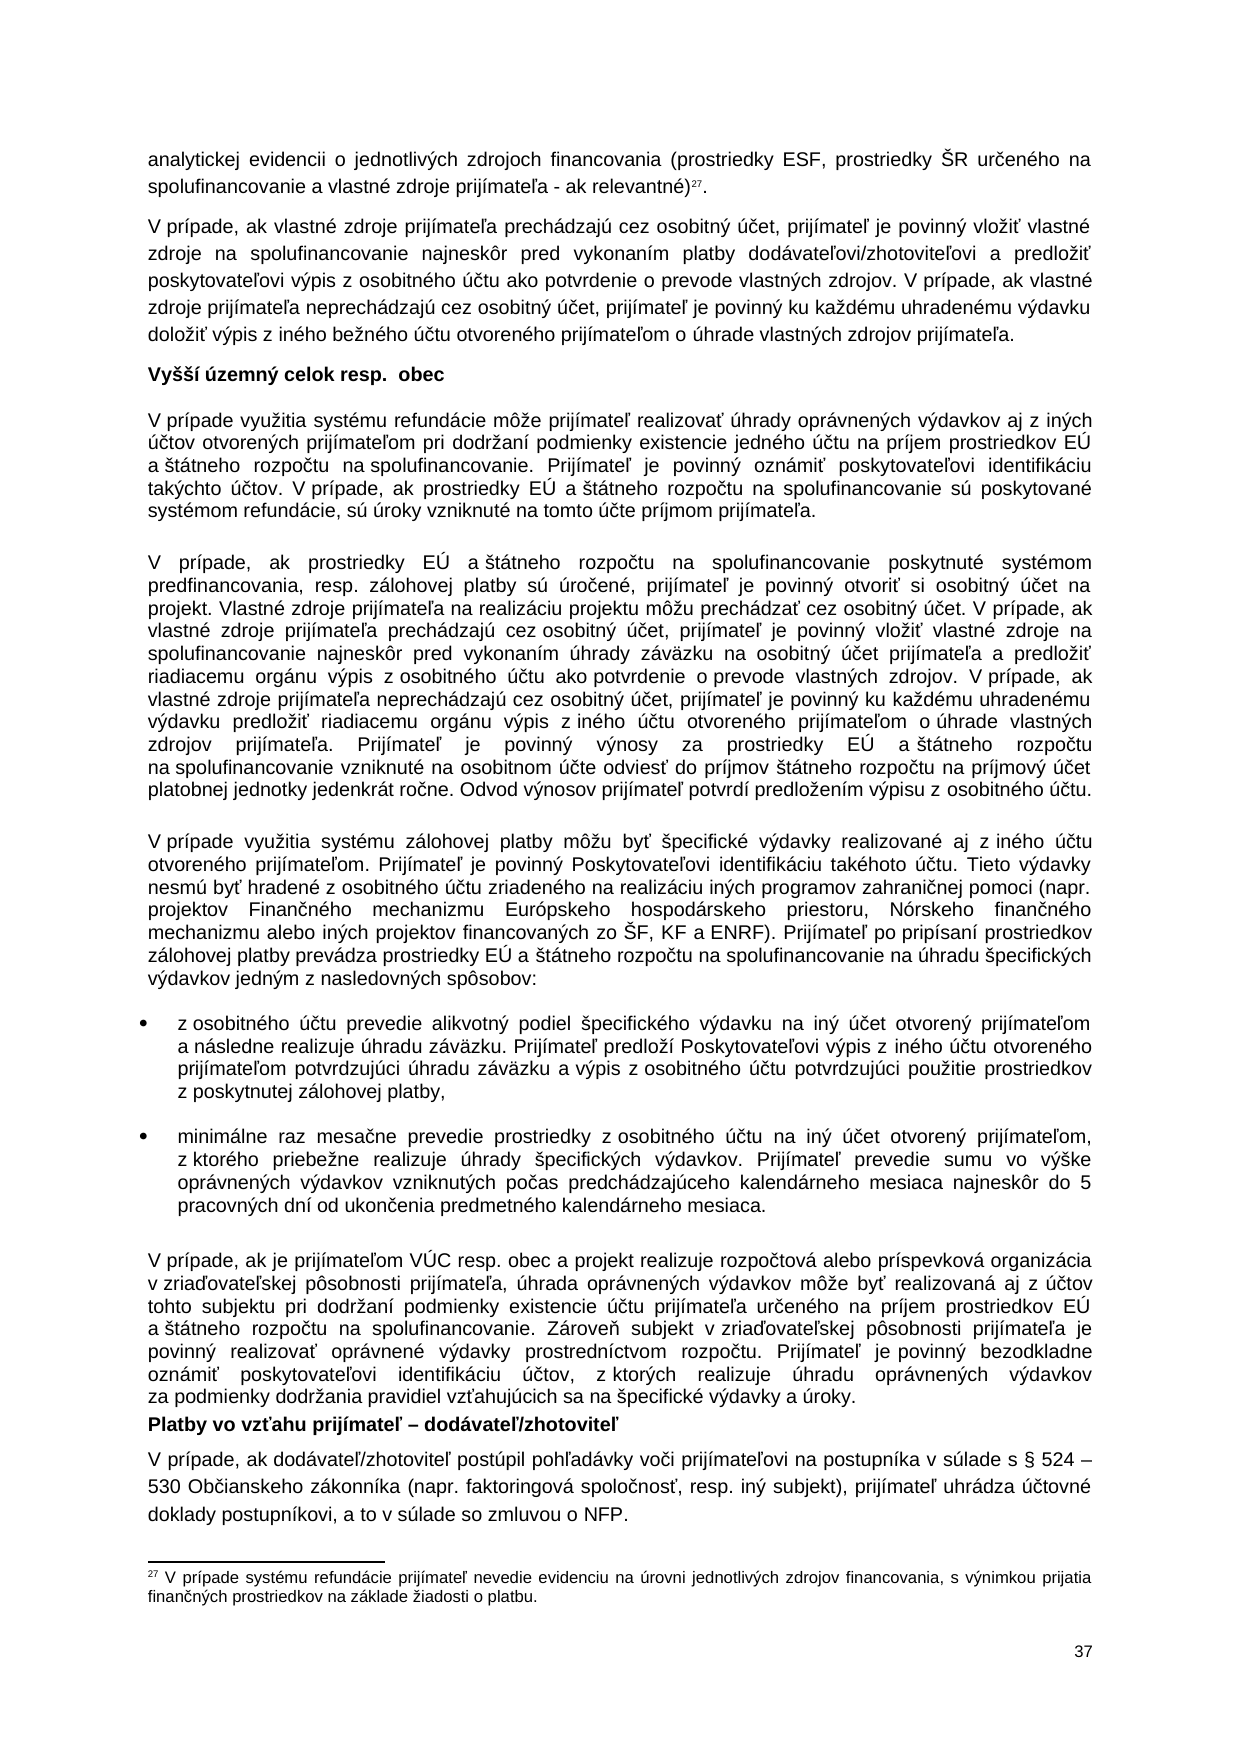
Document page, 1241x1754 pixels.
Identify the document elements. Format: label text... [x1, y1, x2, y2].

text Platby vo vzťahu prijímateľ – dodávateľ/zhotoviteľ [148, 1413, 1092, 1436]
text V prípade, ak prostriedky EÚ a štátneho rozpočtu na spolufinancovanie poskytnuté systémom predfinancovania, resp. zálohovej platby sú úročené, prijímateľ je povinný otvoriť si osobitný účet na projekt. Vlastné zdroje prijímateľa na realizáciu projektu môžu prechádzať cez osobitný účet. V prípade, ak vlastné zdroje prijímateľa prechádzajú cez osobitný účet, prijímateľ je povinný vložiť vlastné zdroje na spolufinancovanie najneskôr pred vykonaním úhrady záväzku na osobitný účet prijímateľa a predložiť riadiacemu orgánu výpis z osobitného účtu ako potvrdenie o prevode vlastných zdrojov. V prípade, ak vlastné zdroje prijímateľa neprechádzajú cez osobitný účet, prijímateľ je povinný ku každému uhradenému výdavku predložiť riadiacemu orgánu výpis z iného účtu otvoreného prijímateľom o úhrade vlastných zdrojov prijímateľa. Prijímateľ je povinný výnosy za prostriedky EÚ a štátneho rozpočtu na spolufinancovanie vzniknuté na osobitnom účte odviesť do príjmov štátneho rozpočtu na príjmový účet platobnej jednotky jedenkrát ročne. Odvod výnosov prijímateľ potvrdí predložením výpisu z osobitného účtu. [148, 551, 1092, 801]
list minimálne raz mesačne prevedie prostriedky z osobitného účtu na iný účet otvorený prijímateľom, z ktorého priebežne realizuje úhrady špecifických výdavkov. Prijímateľ prevedie sumu vo výške oprávnených výdavkov vzniknutých počas predchádzajúceho kalendárneho mesiaca najneskôr do 5 pracovných dní od ukončenia predmetného kalendárneho mesiaca. [140, 1125, 1092, 1216]
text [148, 148, 1092, 198]
text V prípade, ak vlastné zdroje prijímateľa prechádzajú cez osobitný účet, prijímateľ je povinný vložiť vlastné zdroje na spolufinancovanie najneskôr pred vykonaním platby dodávateľovi/zhotoviteľovi a predložiť poskytovateľovi výpis z osobitného účtu ako potvrdenie o prevode vlastných zdrojov. V prípade, ak vlastné zdroje prijímateľa neprechádzajú cez osobitný účet, prijímateľ je povinný ku každému uhradenému výdavku doložiť výpis z iného bežného účtu otvoreného prijímateľom o úhrade vlastných zdrojov prijímateľa. [148, 214, 1092, 346]
text V prípade, ak dodávateľ/zhotoviteľ postúpil pohľadávky voči prijímateľovi na postupníka v súlade s § 524 – 530 Občianskeho zákonníka (napr. faktoringová spoločnosť, resp. iný subjekt), prijímateľ uhrádza účtovné doklady postupníkovi, a to v súlade so zmluvou o NFP. [148, 1448, 1092, 1525]
list z osobitného účtu prevedie alikvotný podiel špecifického výdavku na iný účet otvorený prijímateľom a následne realizuje úhradu záväzku. Prijímateľ predloží Poskytovateľovi výpis z iného účtu otvoreného prijímateľom potvrdzujúci úhradu záväzku a výpis z osobitného účtu potvrdzujúci použitie prostriedkov z poskytnutej zálohovej platby, [140, 1012, 1092, 1103]
text V prípade využitia systému refundácie môže prijímateľ realizovať úhrady oprávnených výdavkov aj z iných účtov otvorených prijímateľom pri dodržaní podmienky existencie jedného účtu na príjem prostriedkov EÚ a štátneho rozpočtu na spolufinancovanie. Prijímateľ je povinný oznámiť poskytovateľovi identifikáciu takýchto účtov. V prípade, ak prostriedky EÚ a štátneho rozpočtu na spolufinancovanie sú poskytované systémom refundácie, sú úroky vzniknuté na tomto účte príjmom prijímateľa. [148, 408, 1092, 522]
text Vyšší územný celok resp. obec [148, 363, 1092, 386]
text V prípade, ak je prijímateľom VÚC resp. obec a projekt realizuje rozpočtová alebo príspevková organizácia v zriaďovateľskej pôsobnosti prijímateľa, úhrada oprávnených výdavkov môže byť realizovaná aj z účtov tohto subjektu pri dodržaní podmienky existencie účtu prijímateľa určeného na príjem prostriedkov EÚ a štátneho rozpočtu na spolufinancovanie. Zároveň subjekt v zriaďovateľskej pôsobnosti prijímateľa je povinný realizovať oprávnené výdavky prostredníctvom rozpočtu. Prijímateľ je povinný bezodkladne oznámiť poskytovateľovi identifikáciu účtov, z ktorých realizuje úhradu oprávnených výdavkov za podmienky dodržania pravidiel vzťahujúcich sa na špecifické výdavky a úroky. [148, 1249, 1092, 1408]
text V prípade využitia systému zálohovej platby môžu byť špecifické výdavky realizované aj z iného účtu otvoreného prijímateľom. Prijímateľ je povinný Poskytovateľovi identifikáciu takéhoto účtu. Tieto výdavky nesmú byť hradené z osobitného účtu zriadeného na realizáciu iných programov zahraničnej pomoci (napr. projektov Finančného mechanizmu Európskeho hospodárskeho priestoru, Nórskeho finančného mechanizmu alebo iných projektov financovaných zo ŠF, KF a ENRF). Prijímateľ po pripísaní prostriedkov zálohovej platby prevádza prostriedky EÚ a štátneho rozpočtu na spolufinancovanie na úhradu špecifických výdavkov jedným z nasledovných spôsobov: [148, 830, 1092, 989]
